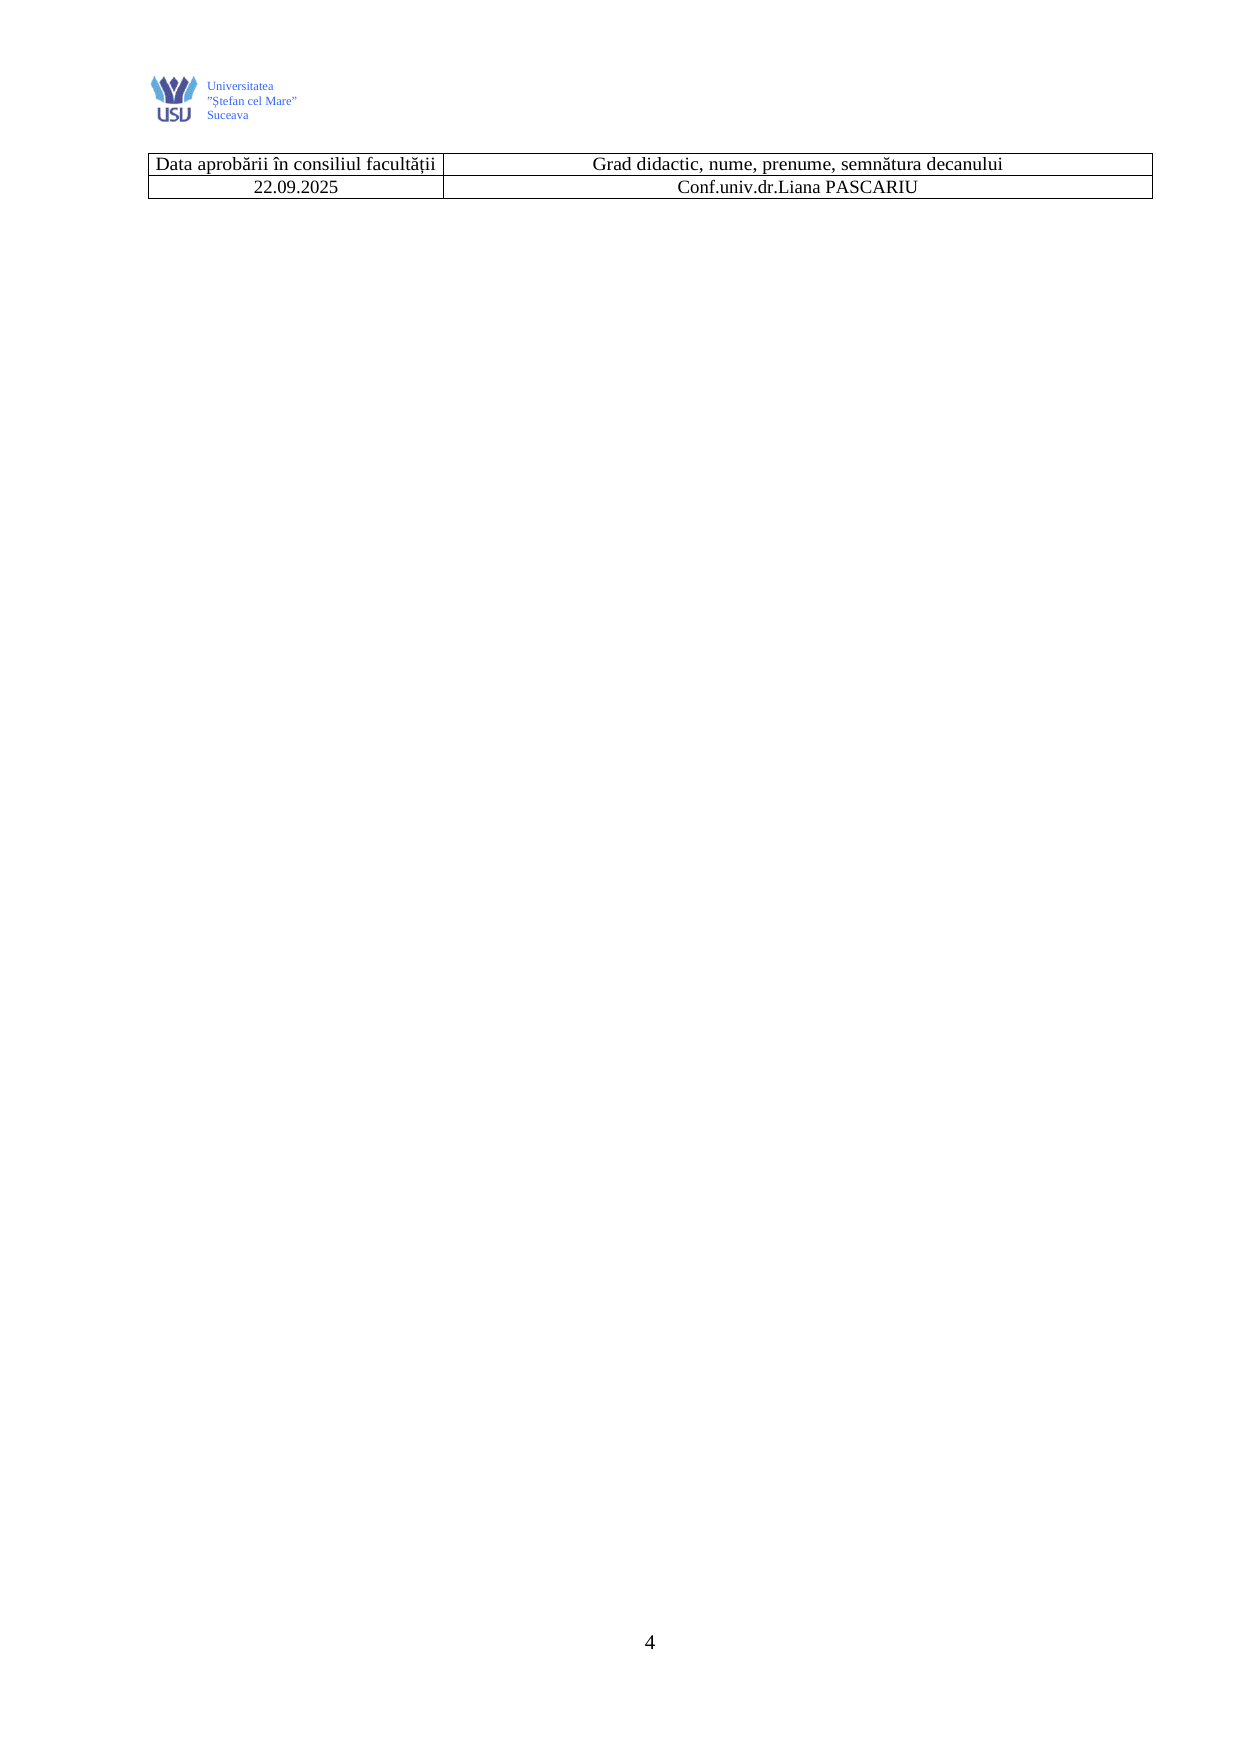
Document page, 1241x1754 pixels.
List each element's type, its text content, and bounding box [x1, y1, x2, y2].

table_cell Conf.univ.dr.Liana PASCARIU [444, 176, 1152, 198]
table_header Grad didactic, nume, prenume, semnătura decanului [444, 154, 1152, 175]
table_cell 22.09.2025 [149, 176, 443, 198]
table_header Data aprobării în consiliul facultății [149, 154, 443, 175]
picture [146, 67, 200, 126]
